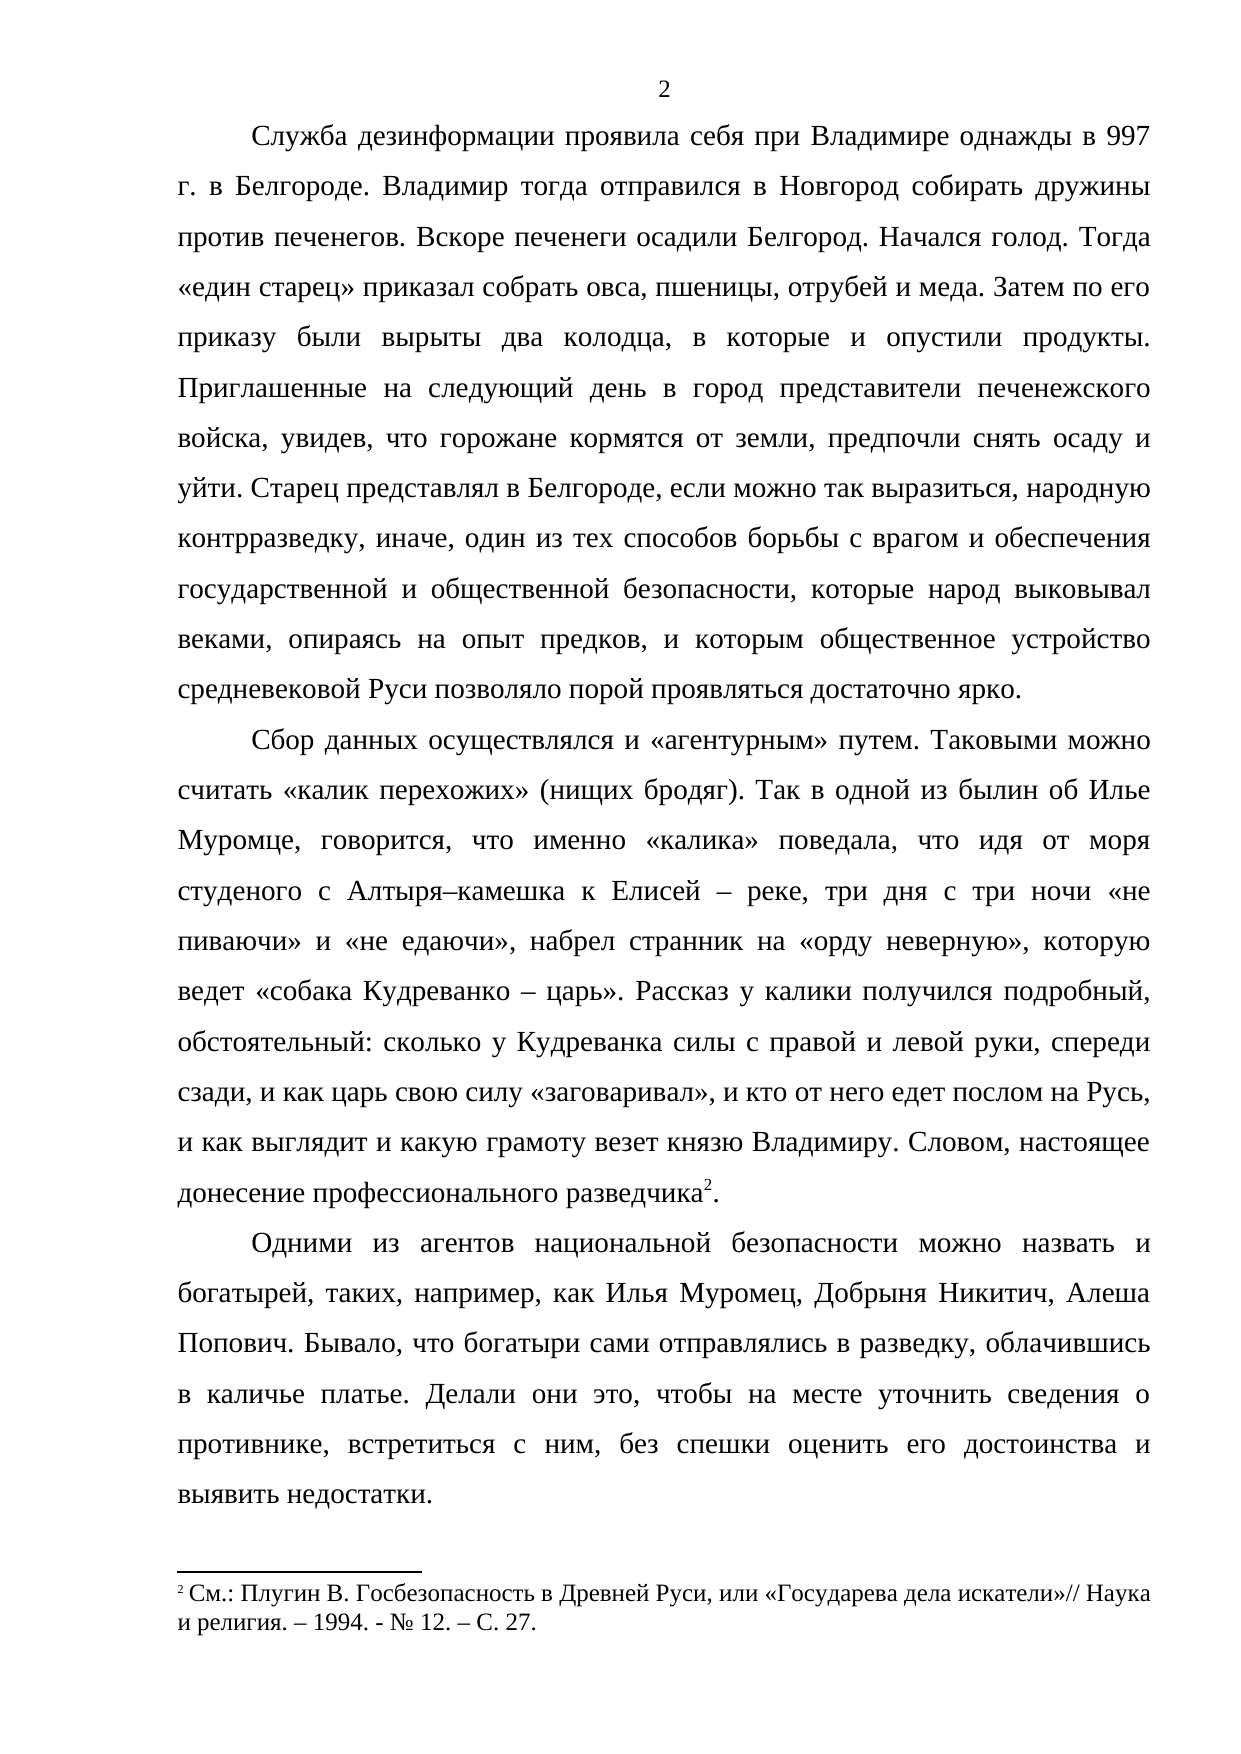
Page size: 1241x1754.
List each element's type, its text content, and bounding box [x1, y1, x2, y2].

text Одними из агентов национальной безопасности можно назвать и богатырей, таких, например, как Илья Муромец, Добрыня Никитич, Алеша Попович. Бывало, что богатыри сами отправлялись в разведку, облачившись в каличье платье. Делали они это, чтобы на месте уточнить сведения о противнике, встретиться с ним, без спешки оценить его достоинства и выявить недостатки. [177, 1225, 1152, 1510]
text Служба дезинформации проявила себя при Владимире однажды в 997 г. в Белгороде. Владимир тогда отправился в Новгород собирать дружины против печенегов. Вскоре печенеги осадили Белгород. Начался голод. Тогда «един старец» приказал собрать овса, пшеницы, отрубей и меда. Затем по его приказу были вырыты два колодца, в которые и опустили продукты. Приглашенные на следующий день в город представители печенежского войска, увидев, что горожане кормятся от земли, предпочли снять осаду и уйти. Старец представлял в Белгороде, если можно так выразиться, народную контрразведку, иначе, один из тех способов борьбы с врагом и обеспечения государственной и общественной безопасности, которые народ выковывал веками, опираясь на опыт предков, и которым общественное устройство средневековой Руси позволяло порой проявляться достаточно ярко. [177, 118, 1152, 705]
text Сбор данных осуществлялся и «агентурным» путем. Таковыми можно считать «калик перехожих» (нищих бродяг). Так в одной из былин об Илье Муромце, говорится, что именно «калика» поведала, что идя от моря студеного с Алтыря–камешка к Елисей – реке, три дня с три ночи «не пиваючи» и «не едаючи», набрел странник на «орду неверную», которую ведет «собака Кудреванко – царь». Рассказ у калики получился подробный, обстоятельный: сколько у Кудреванка силы с правой и левой руки, спереди сзади, и как царь свою силу «заговаривал», и кто от него едет послом на Русь, и как выглядит и какую грамоту везет князю Владимиру. Словом, настоящее донесение профессионального разведчика. [177, 722, 1152, 1208]
